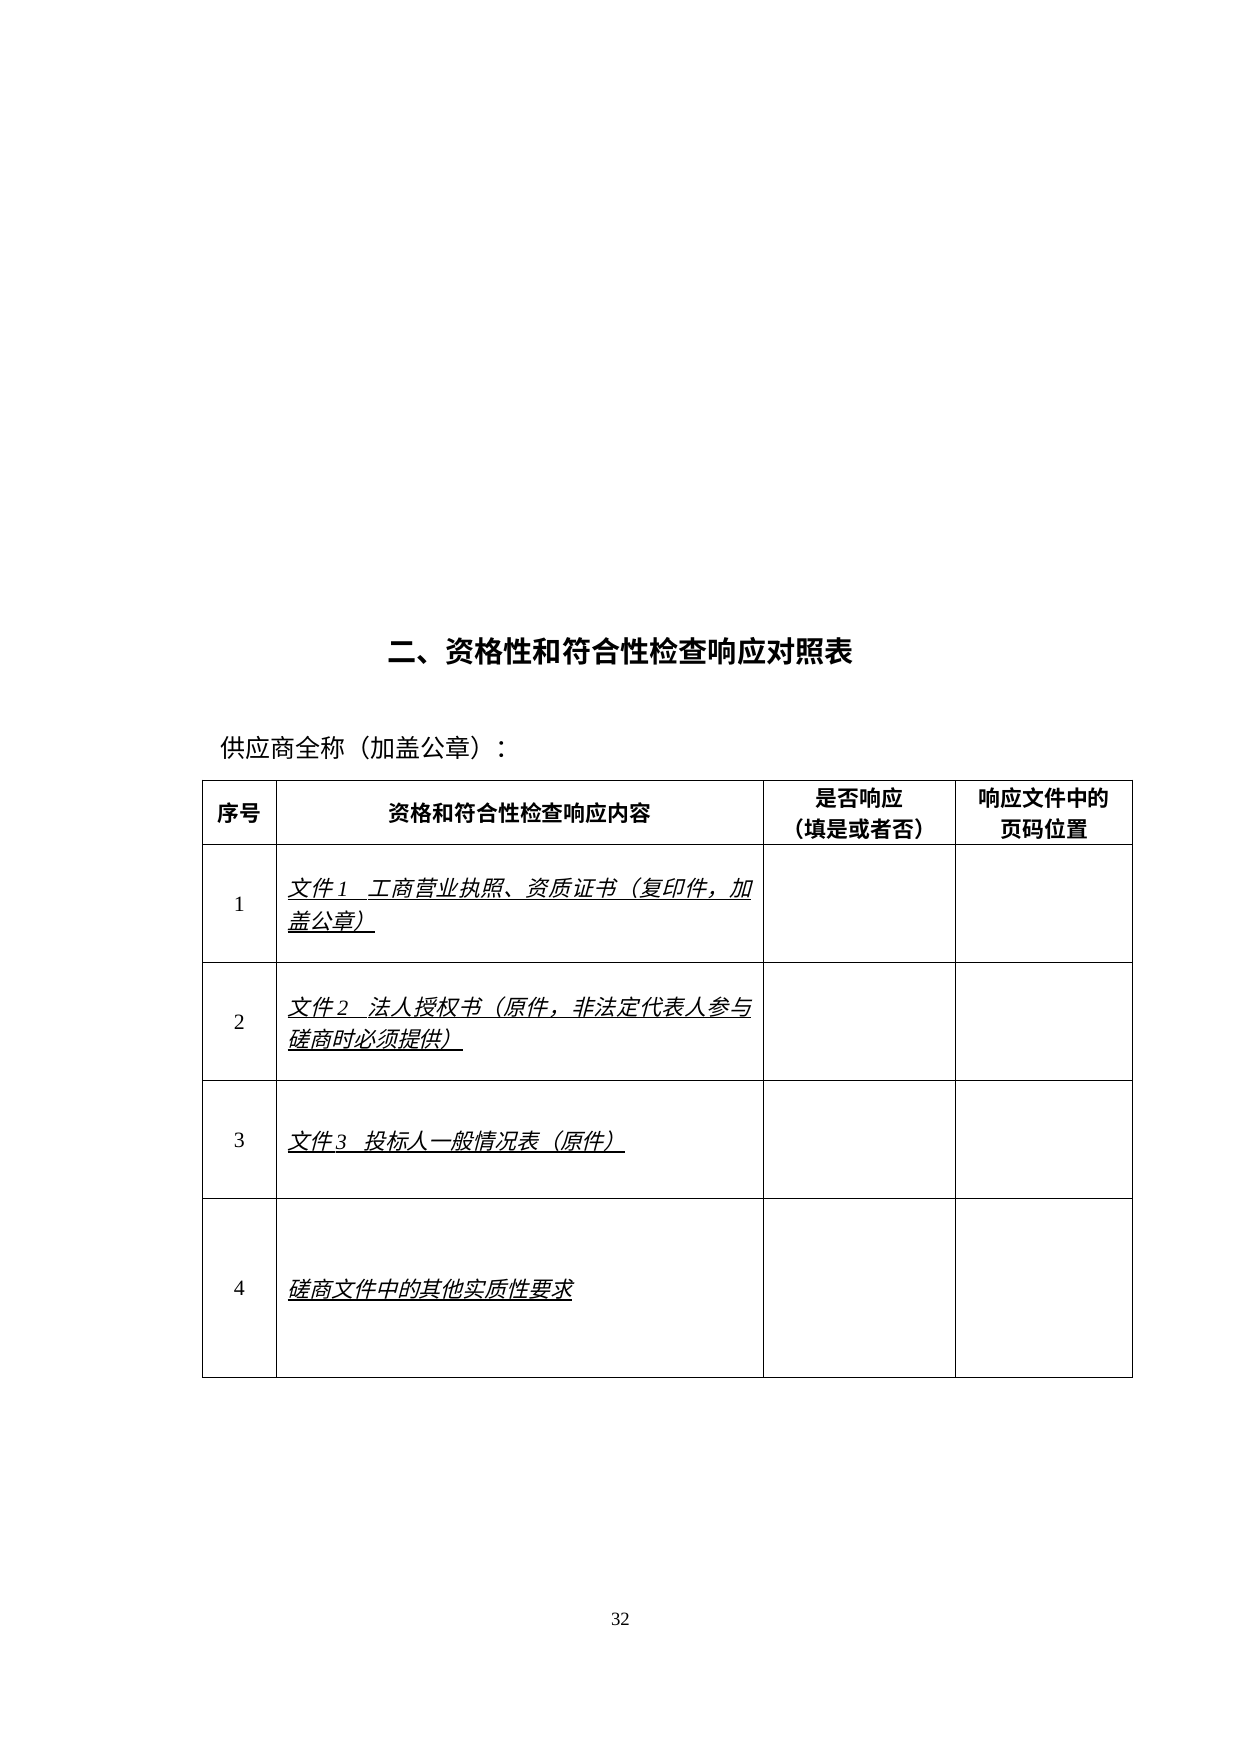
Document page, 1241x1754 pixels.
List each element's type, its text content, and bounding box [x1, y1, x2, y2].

table_cell 文件1 工商营业执照、资质证书（复印件，加盖公章） [277, 845, 763, 962]
table_cell [956, 845, 1132, 962]
table_cell [764, 1081, 955, 1198]
table_cell 1 [203, 845, 276, 962]
text 供应商全称（加盖公章）： [187, 714, 1053, 779]
table_header 资格和符合性检查响应内容 [277, 781, 763, 844]
table_cell [956, 1199, 1132, 1377]
table_cell [764, 1199, 955, 1377]
table_cell [764, 963, 955, 1080]
table_cell 4 [203, 1199, 276, 1377]
table_cell [764, 845, 955, 962]
table_header 响应文件中的 页码位置 [956, 781, 1132, 844]
table_header 序号 [203, 781, 276, 844]
table_cell 2 [203, 963, 276, 1080]
table_cell 磋商文件中的其他实质性要求 [277, 1199, 763, 1377]
table_header 是否响应 （填是或者否） [764, 781, 955, 844]
table_cell [956, 963, 1132, 1080]
table_cell 文件2 法人授权书（原件，非法定代表人参与磋商时必须提供） [277, 963, 763, 1080]
table_cell [956, 1081, 1132, 1198]
text 二、资格性和符合性检查响应对照表 [187, 617, 1053, 682]
table_cell 文件3 投标人一般情况表（原件） [277, 1081, 763, 1198]
table_cell 3 [203, 1081, 276, 1198]
